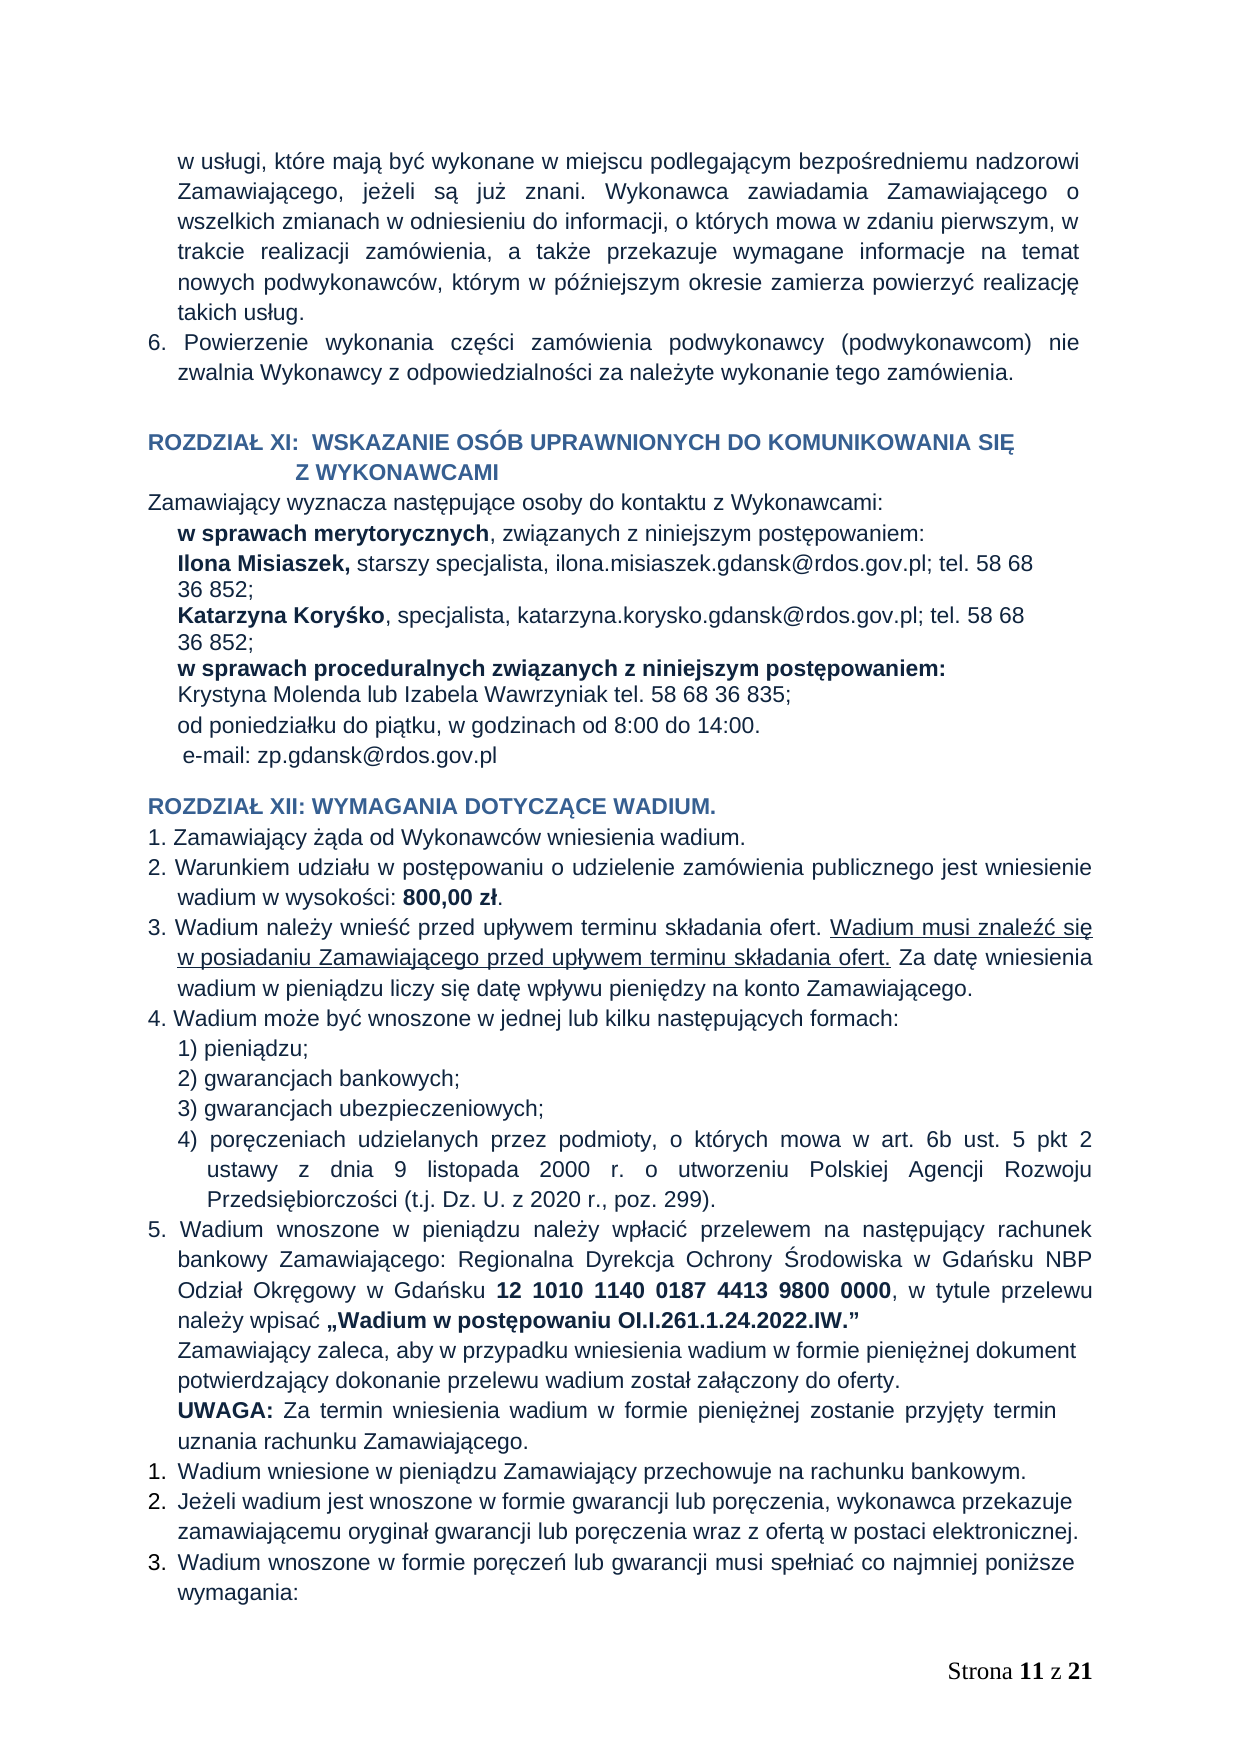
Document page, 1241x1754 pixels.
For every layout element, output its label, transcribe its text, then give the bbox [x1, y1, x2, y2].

text 5. Wadium wnoszone w pieniądzu należy wpłacić przelewem na następujący rachunek bankowy Zamawiającego: Regionalna Dyrekcja Ochrony Środowiska w Gdańsku NBP Odział Okręgowy w Gdańsku 12 1010 1140 0187 4413 9800 0000, w tytule przelewu należy wpisać „Wadium w postępowaniu OI.I.261.1.24.2022.IW.” [148, 1216, 1093, 1333]
text ROZDZIAŁ XI: WSKAZANIE OSÓB UPRAWNIONYCH DO KOMUNIKOWANIA SIĘ [148, 429, 1093, 455]
text 4. Wadium może być wnoszone w jednej lub kilku następujących formach: [148, 1005, 1093, 1031]
list Wadium wniesione w pieniądzu Zamawiający przechowuje na rachunku bankowym. [148, 1458, 1093, 1484]
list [148, 148, 1080, 325]
text w sprawach merytorycznych, związanych z niniejszym postępowaniem: [177, 519, 1093, 546]
text Zamawiający zaleca, aby w przypadku wniesienia wadium w formie pieniężnej dokument potwierdzający dokonanie przelewu wadium został załączony do oferty. [177, 1337, 1093, 1393]
text e-mail: zp.gdansk@rdos.gov.pl [148, 742, 1093, 768]
list 6. Powierzenie wykonania części zamówienia podwykonawcy (podwykonawcom) nie zwalnia Wykonawcy z odpowiedzialności za należyte wykonanie tego zamówienia. [148, 329, 1080, 386]
text 2) gwarancjach bankowych; [177, 1065, 1093, 1091]
list Krystyna Molenda lub Izabela Wawrzyniak tel. 58 68 36 835; [177, 681, 1093, 708]
text 1. Zamawiający żąda od Wykonawców wniesienia wadium. [148, 823, 1093, 850]
text UWAGA: Za termin wniesienia wadium w formie pieniężnej zostanie przyjęty termin uznania rachunku Zamawiającego. [177, 1397, 1093, 1454]
list Jeżeli wadium jest wnoszone w formie gwarancji lub poręczenia, wykonawca przekazuje zamawiającemu oryginał gwarancji lub poręczenia wraz z ofertą w postaci elektronicznej. [148, 1488, 1093, 1544]
list Wadium wnoszone w formie poręczeń lub gwarancji musi spełniać co najmniej poniższe wymagania: [148, 1548, 1093, 1605]
text Zamawiający wyznacza następujące osoby do kontaktu z Wykonawcami: [148, 489, 1093, 516]
text 3) gwarancjach ubezpieczeniowych; [177, 1095, 1093, 1122]
list Ilona Misiaszek, starszy specjalista, ilona.misiaszek.gdansk@rdos.gov.pl; tel. 58 68 36 852; [177, 550, 1093, 602]
text 1) pieniądzu; [177, 1035, 1093, 1061]
text Z WYKONAWCAMI [295, 459, 1093, 485]
text od poniedziałku do piątku, w godzinach od 8:00 do 14:00. [177, 712, 1093, 738]
text 3. Wadium należy wnieść przed upływem terminu składania ofert. Wadium musi znaleźć się w posiadaniu Zamawiającego przed upływem terminu składania ofert. Za datę wniesienia wadium w pieniądzu liczy się datę wpływu pieniędzy na konto Zamawiającego. [148, 914, 1093, 1001]
list Katarzyna Koryśko, specjalista, katarzyna.korysko.gdansk@rdos.gov.pl; tel. 58 68 36 852; w sprawach proceduralnych związanych z niniejszym postępowaniem: [177, 602, 1093, 681]
text ROZDZIAŁ XII: WYMAGANIA DOTYCZĄCE WADIUM. [148, 793, 1093, 819]
text 2. Warunkiem udziału w postępowaniu o udzielenie zamówienia publicznego jest wniesienie wadium w wysokości: 800,00 zł. [148, 854, 1093, 910]
text 4) poręczeniach udzielanych przez podmioty, o których mowa w art. 6b ust. 5 pkt 2 ustawy z dnia 9 listopada 2000 r. o utworzeniu Polskiej Agencji Rozwoju Przedsiębiorczości (t.j. Dz. U. z 2020 r., poz. 299). [177, 1126, 1093, 1212]
